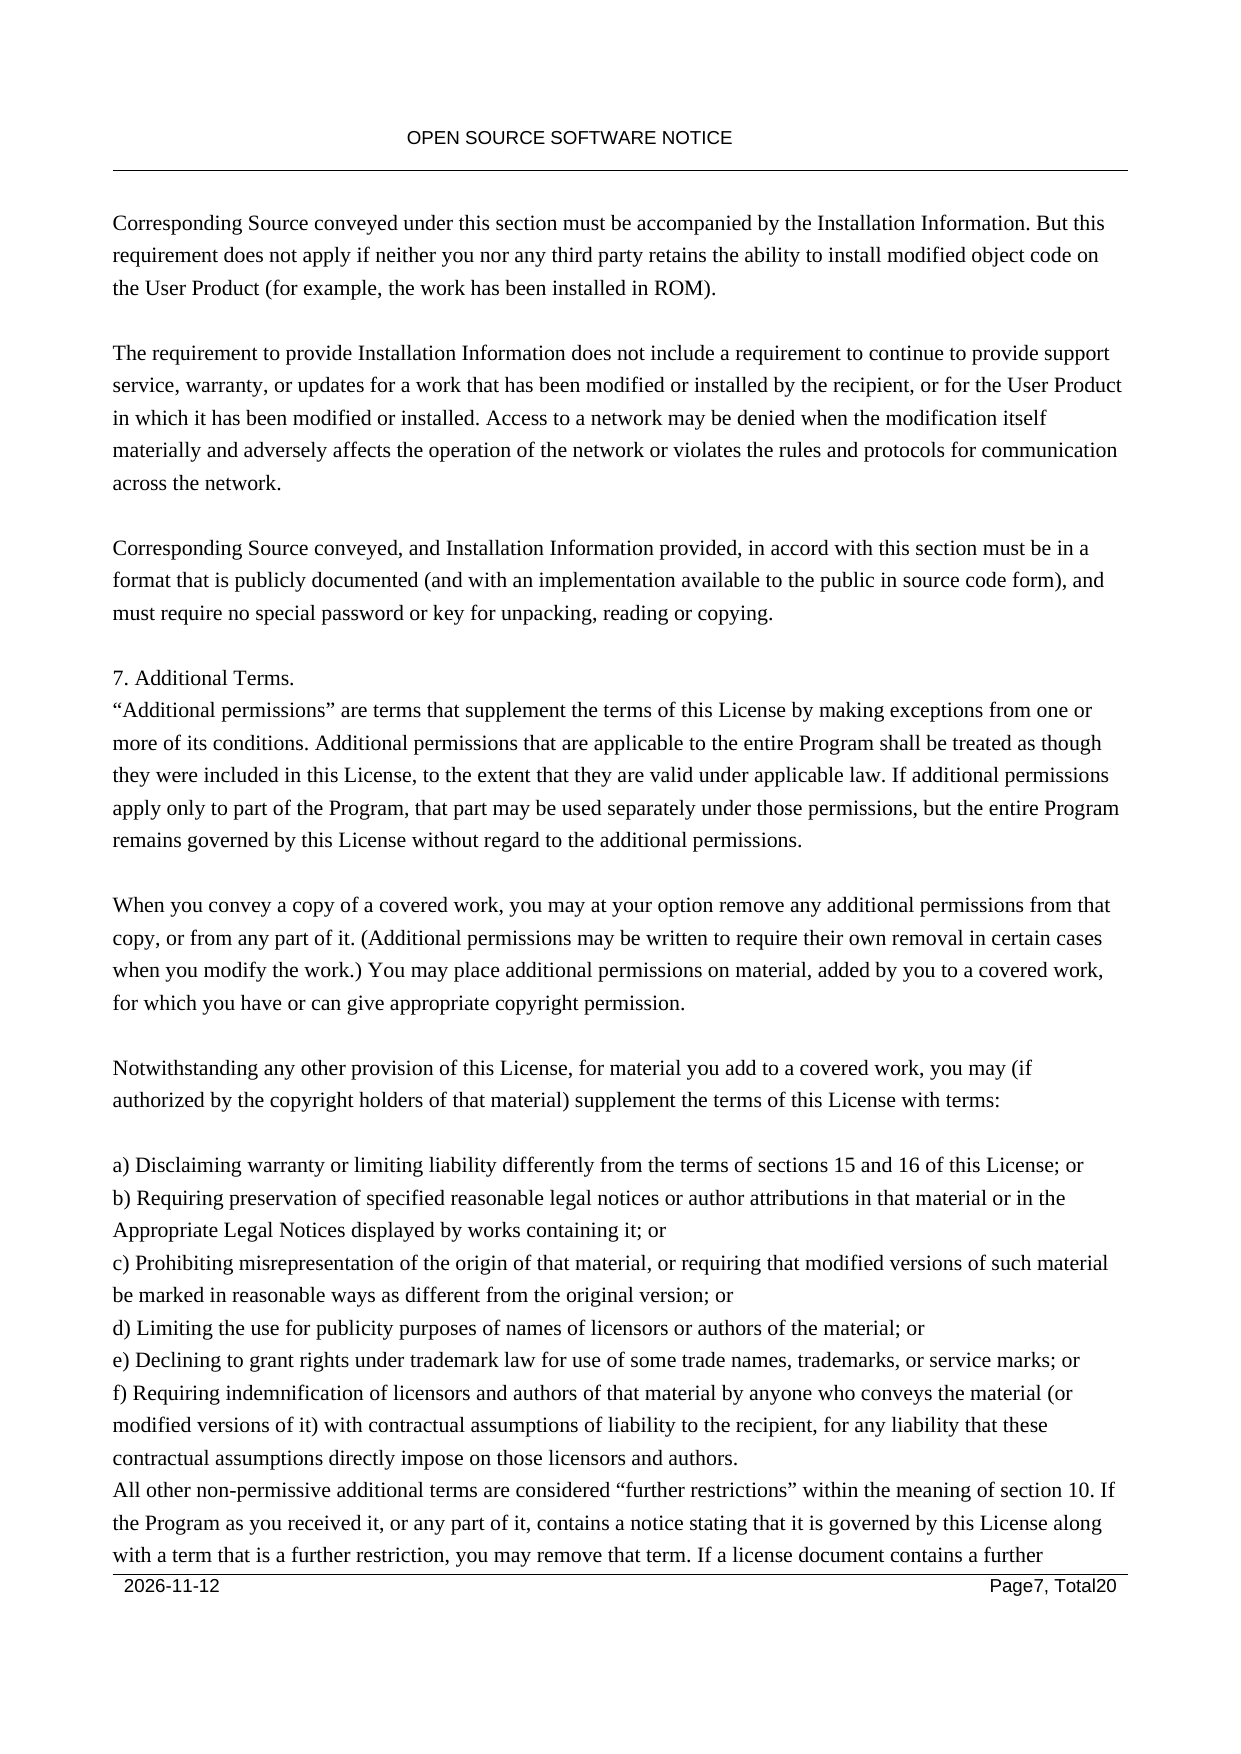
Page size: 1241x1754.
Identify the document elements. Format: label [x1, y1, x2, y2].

text [112, 206, 1128, 1571]
